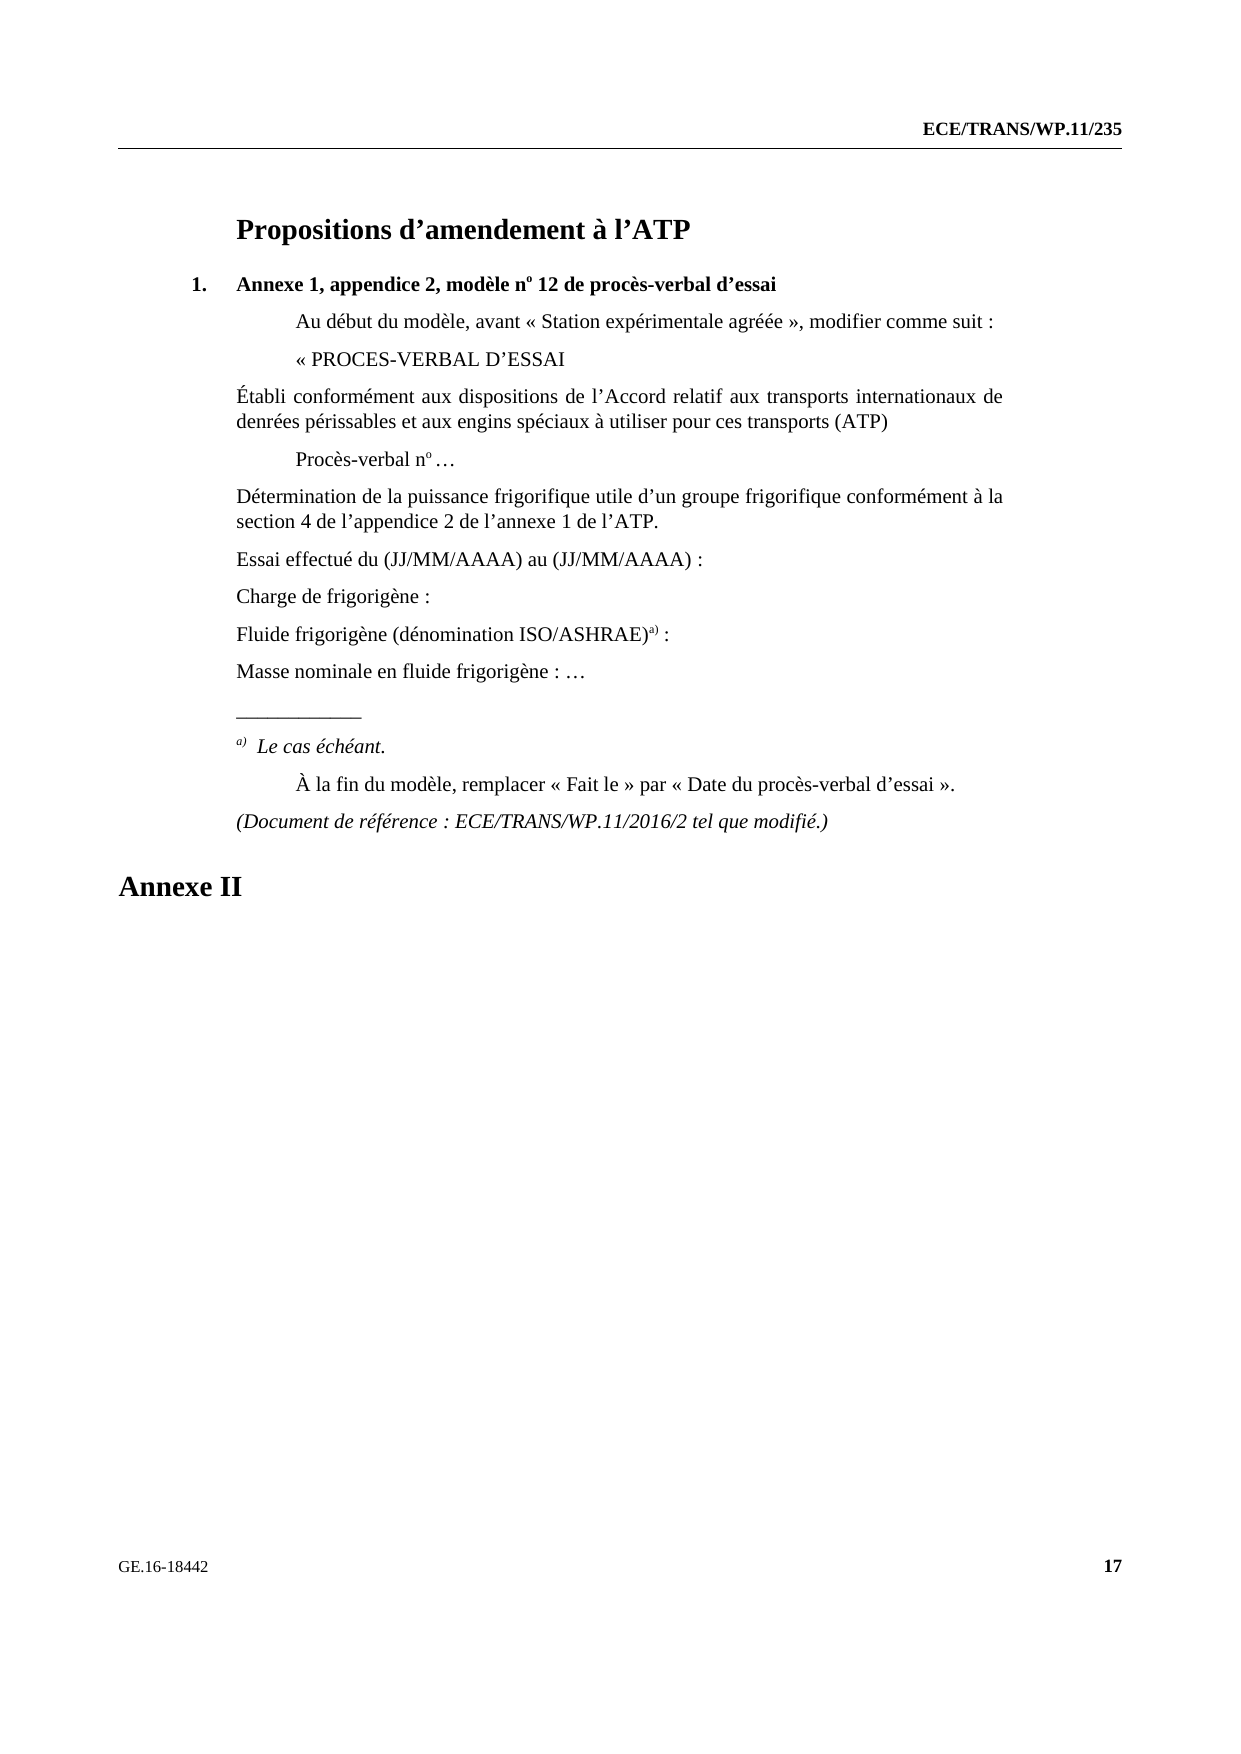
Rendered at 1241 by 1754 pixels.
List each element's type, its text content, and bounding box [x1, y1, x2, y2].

text Masse nominale en fluide frigorigène : … [236, 658, 1004, 683]
text (Document de référence : ECE/TRANS/WP.11/2016/2 tel que modifié.) [236, 808, 1004, 833]
text a) Le cas échéant. [236, 733, 1004, 758]
text Annexe II [118, 871, 1004, 902]
text À la fin du modèle, remplacer « Fait le » par « Date du procès-verbal d’essai ». [236, 771, 1004, 796]
text 1. Annexe 1, appendice 2, modèle no 12 de procès-verbal d’essai [118, 271, 1004, 296]
text Au début du modèle, avant « Station expérimentale agréée », modifier comme suit : [236, 308, 1004, 333]
text Établi conformément aux dispositions de l’Accord relatif aux transports internationaux de denrées périssables et aux engins spéciaux à utiliser pour ces transports (ATP) [236, 383, 1004, 433]
text Fluide frigorigène (dénomination ISO/ASHRAE)a) : [236, 621, 1004, 646]
text Détermination de la puissance frigorifique utile d’un groupe frigorifique conformément à la section 4 de l’appendice 2 de l’annexe 1 de l’ATP. [236, 483, 1004, 533]
text Essai effectué du (JJ/MM/AAAA) au (JJ/MM/AAAA) : [236, 546, 1004, 571]
text ____________ [236, 696, 1004, 721]
text « PROCES-VERBAL D’ESSAI [236, 346, 1004, 371]
text Procès-verbal no … [236, 446, 1004, 471]
text Propositions d’amendement à l’ATP [118, 215, 1004, 246]
text Charge de frigorigène : [236, 583, 1004, 608]
